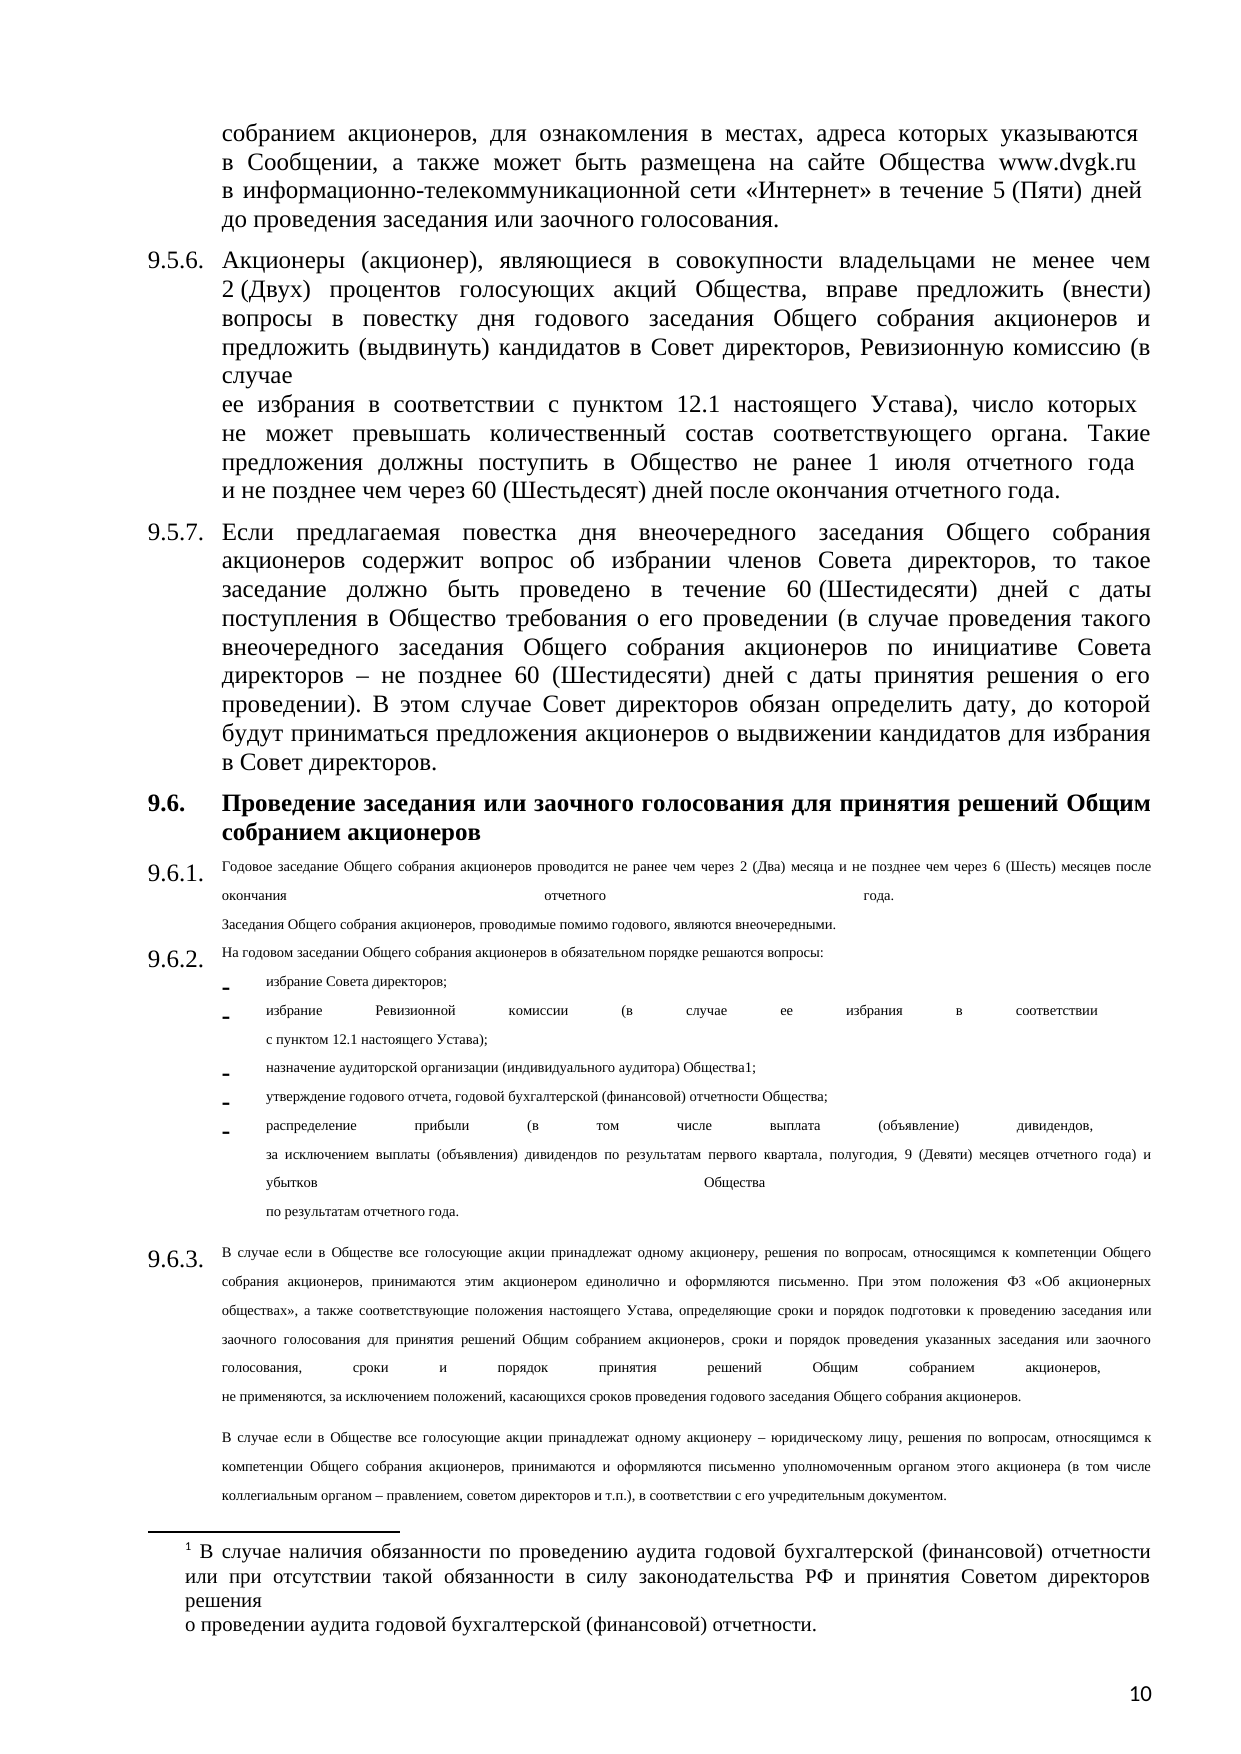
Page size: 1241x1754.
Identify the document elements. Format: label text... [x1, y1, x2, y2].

list избрание Совета директоров; [222, 986, 1152, 1014]
list распределение прибыли (в том числе выплата (объявление) дивидендов, за исключением выплаты (объявления) дивидендов по результатам первого квартала, полугодия, 9 (Девяти) месяцев отчетного года) и убытков Общества по результатам отчетного года. [222, 1129, 1152, 1244]
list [148, 118, 1152, 233]
list Акционеры (акционер), являющиеся в совокупности владельцами не менее чем 2 (Двух) процентов голосующих акций Общества, вправе предложить (внести) вопросы в повестку дня годового заседания Общего собрания акционеров и предложить (выдвинуть) кандидатов в Совет директоров, Ревизионную комиссию (в случае ее избрания в соответствии с пунктом 12.1 настоящего Устава), число которых не может превышать количественный состав соответствующего органа. Такие предложения должны поступить в Общество не ранее 1 июля отчетного года и не позднее чем через 60 (Шестьдесят) дней после окончания отчетного года. [148, 246, 1152, 504]
list Если предлагаемая повестка дня внеочередного заседания Общего собрания акционеров содержит вопрос об избрании членов Совета директоров, то такое заседание должно быть проведено в течение 60 (Шестидесяти) дней с даты поступления в Общество требования о его проведении (в случае проведения такого внеочередного заседания Общего собрания акционеров по инициативе Совета директоров – не позднее 60 (Шестидесяти) дней с даты принятия решения о его проведении). В этом случае Совет директоров обязан определить дату, до которой будут приниматься предложения акционеров о выдвижении кандидатов для избрания в Совет директоров. [148, 517, 1152, 776]
list На годовом заседании Общего собрания акционеров в обязательном порядке решаются вопросы: [148, 957, 1152, 986]
list утверждение годового отчета, годовой бухгалтерской (финансовой) отчетности Общества; [222, 1101, 1152, 1129]
list Проведение заседания или заочного голосования для принятия решений Общим собранием акционеров [148, 788, 1152, 846]
list Годовое заседание Общего собрания акционеров проводится не ранее чем через 2 (Два) месяца и не позднее чем через 6 (Шесть) месяцев после окончания отчетного года. Заседания Общего собрания акционеров, проводимые помимо годового, являются внеочередными. [148, 858, 1152, 944]
list назначение аудиторской организации (индивидуального аудитора) Общества; [222, 1072, 1152, 1101]
list В случае если в Обществе все голосующие акции принадлежат одному акционеру, решения по вопросам, относящимся к компетенции Общего собрания акционеров, принимаются этим акционером единолично и оформляются письменно. При этом положения ФЗ «Об акционерных обществах», а также соответствующие положения настоящего Устава, определяющие сроки и порядок подготовки к проведению заседания или заочного голосования для принятия решений Общим собранием акционеров, сроки и порядок проведения указанных заседания или заочного голосования, сроки и порядок принятия решений Общим собранием акционеров, не применяются, за исключением положений, касающихся сроков проведения годового заседания Общего собрания акционеров. [148, 1257, 1152, 1429]
list избрание Ревизионной комиссии (в случае ее избрания в соответствии с пунктом 12.1 настоящего Устава); [222, 1014, 1152, 1072]
